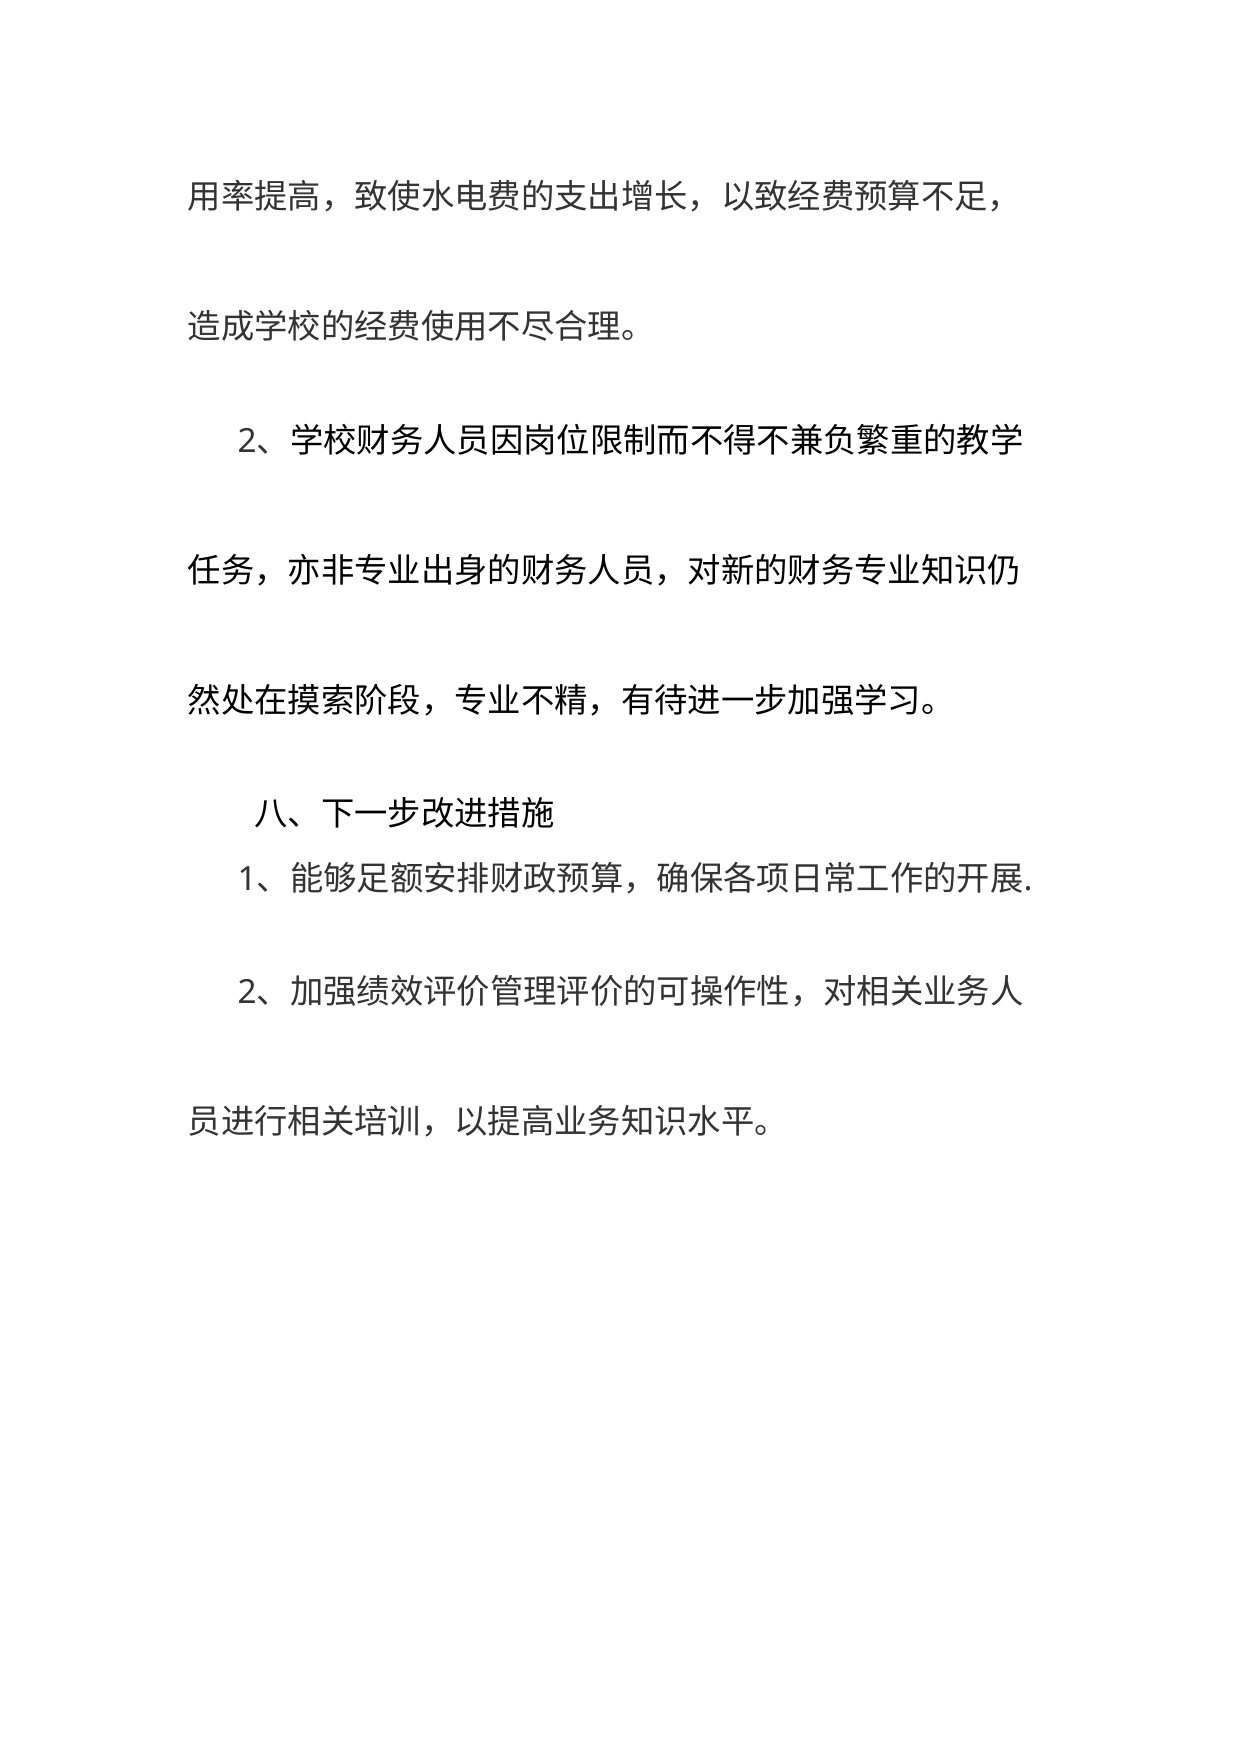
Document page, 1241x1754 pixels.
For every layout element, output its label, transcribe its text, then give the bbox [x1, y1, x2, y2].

text 1、能够足额安排财政预算，确保各项日常工作的开展. [187, 843, 1053, 908]
text 2、学校财务人员因岗位限制而不得不兼负繁重的教学任务，亦非专业出身的财务人员，对新的财务专业知识仍然处在摸索阶段，专业不精，有待进一步加强学习。 [187, 405, 1053, 730]
text 八、下一步改进措施 [187, 778, 1053, 843]
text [187, 162, 1053, 357]
text 2、加强绩效评价管理评价的可操作性，对相关业务人员进行相关培训，以提高业务知识水平。 [187, 957, 1053, 1152]
